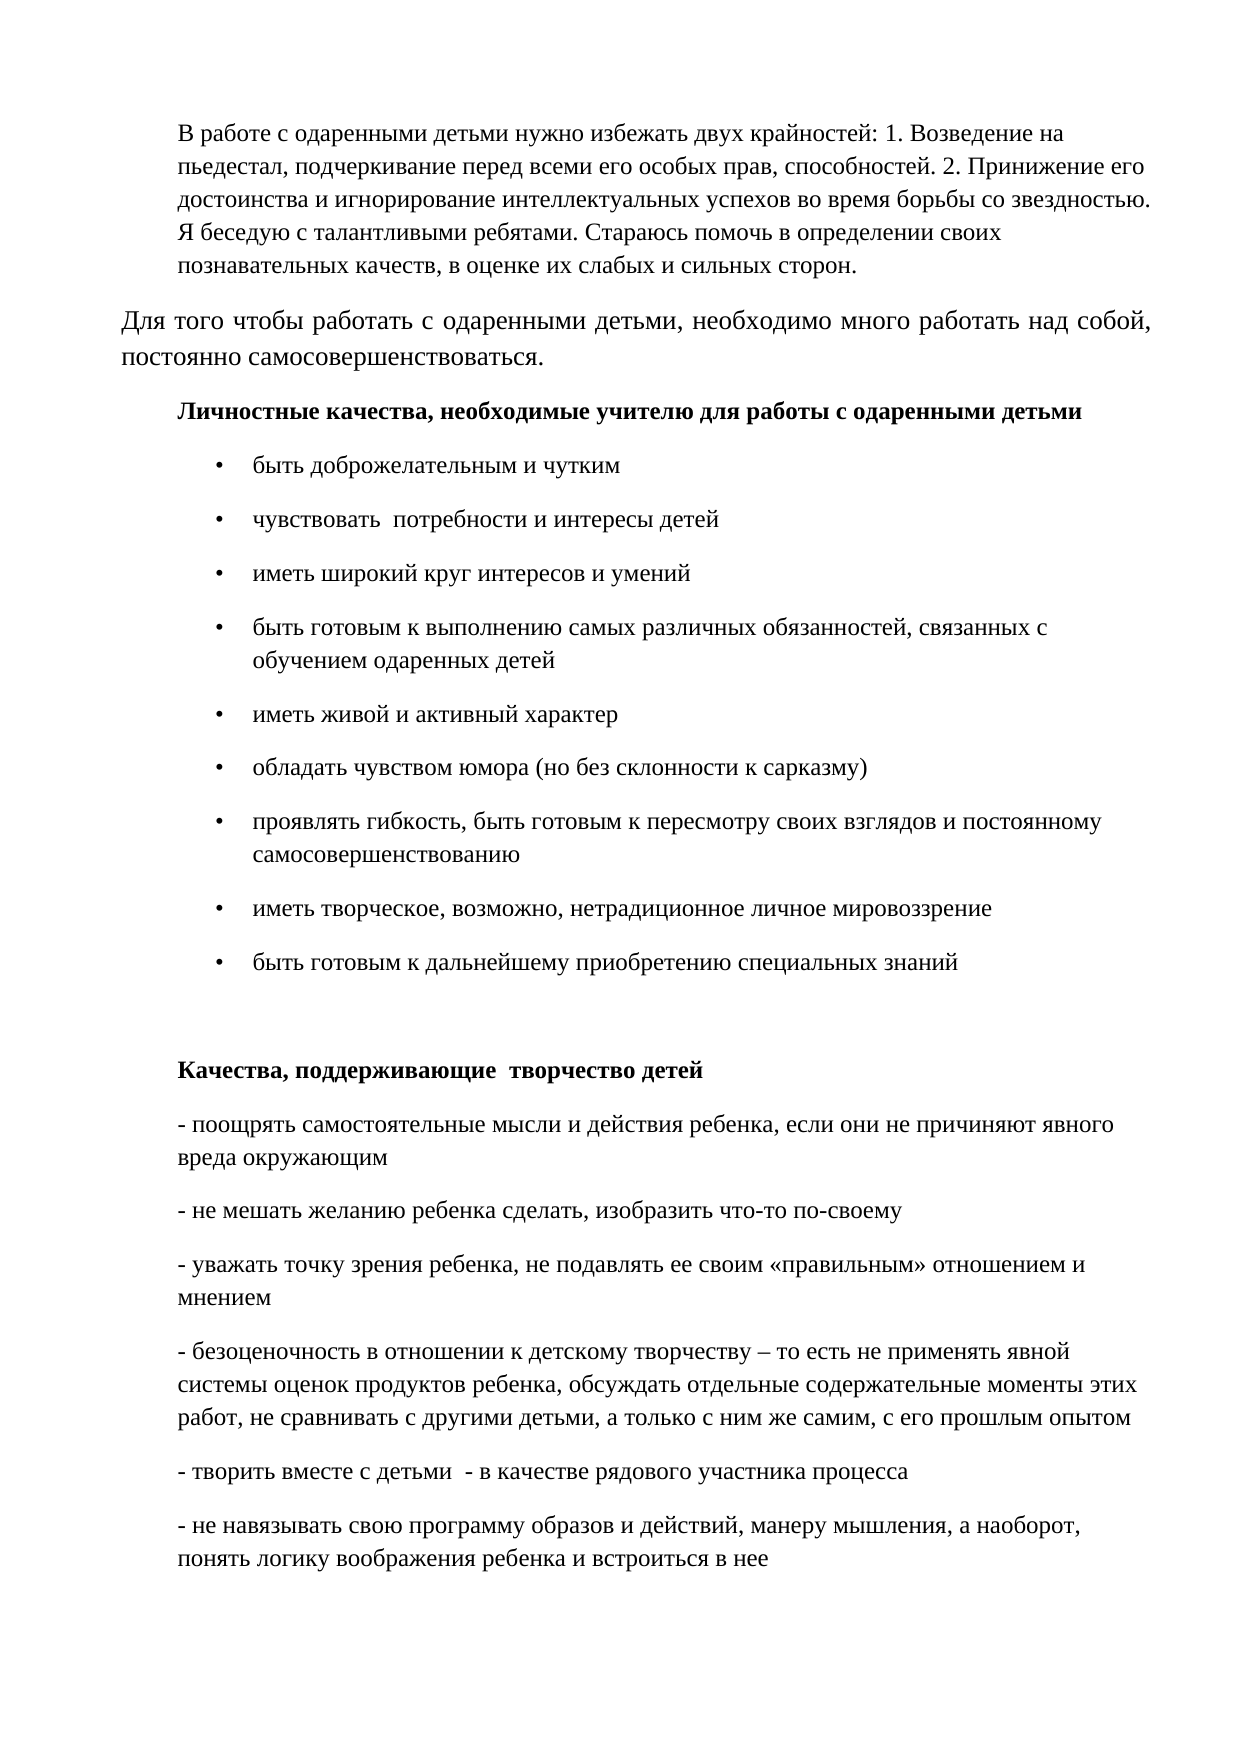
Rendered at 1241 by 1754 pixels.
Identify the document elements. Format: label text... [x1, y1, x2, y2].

list быть доброжелательным и чутким [215, 450, 1152, 479]
text - безоценочность в отношении к детскому творчеству – то есть не применять явной системы оценок продуктов ребенка, обсуждать отдельные содержательные моменты этих работ, не сравнивать с другими детьми, а только с ним же самим, с его прошлым опытом [177, 1336, 1152, 1431]
text Для того чтобы работать с одаренными детьми, необходимо много работать над собой, постоянно самосовершенствоваться. [121, 304, 1152, 371]
list иметь широкий круг интересов и умений [215, 558, 1152, 587]
text Личностные качества, необходимые учителю для работы с одаренными детьми [177, 396, 1152, 425]
text - уважать точку зрения ребенка, не подавлять ее своим «правильным» отношением и мнением [177, 1249, 1152, 1311]
list иметь живой и активный характер [215, 699, 1152, 727]
text - творить вместе с детьми - в качестве рядового участника процесса [177, 1456, 1152, 1485]
list иметь творческое, возможно, нетрадиционное личное мировоззрение [215, 893, 1152, 922]
list обладать чувством юмора (но без склонности к сарказму) [215, 752, 1152, 781]
text - поощрять самостоятельные мысли и действия ребенка, если они не причиняют явного вреда окружающим [177, 1109, 1152, 1170]
list проявлять гибкость, быть готовым к пересмотру своих взглядов и постоянному самосовершенствованию [215, 806, 1152, 868]
list быть готовым к выполнению самых различных обязанностей, связанных с обучением одаренных детей [215, 612, 1152, 673]
text - не мешать желанию ребенка сделать, изобразить что-то по-своему [177, 1196, 1152, 1224]
text - не навязывать свою программу образов и действий, манеру мышления, а наоборот, понять логику воображения ребенка и встроиться в нее [177, 1510, 1152, 1572]
text Качества, поддерживающие творчество детей [177, 1055, 1152, 1083]
list быть готовым к дальнейшему приобретению специальных знаний [215, 947, 1152, 976]
list чувствовать потребности и интересы детей [215, 504, 1152, 533]
text В работе с одаренными детьми нужно избежать двух крайностей: 1. Возведение на пьедестал, подчеркивание перед всеми его особых прав, способностей. 2. Принижение его достоинства и игнорирование интеллектуальных успехов во время борьбы со звездностью. Я беседую с талантливыми ребятами. Стараюсь помочь в определении своих познавательных качеств, в оценке их слабых и сильных сторон. [177, 118, 1152, 279]
